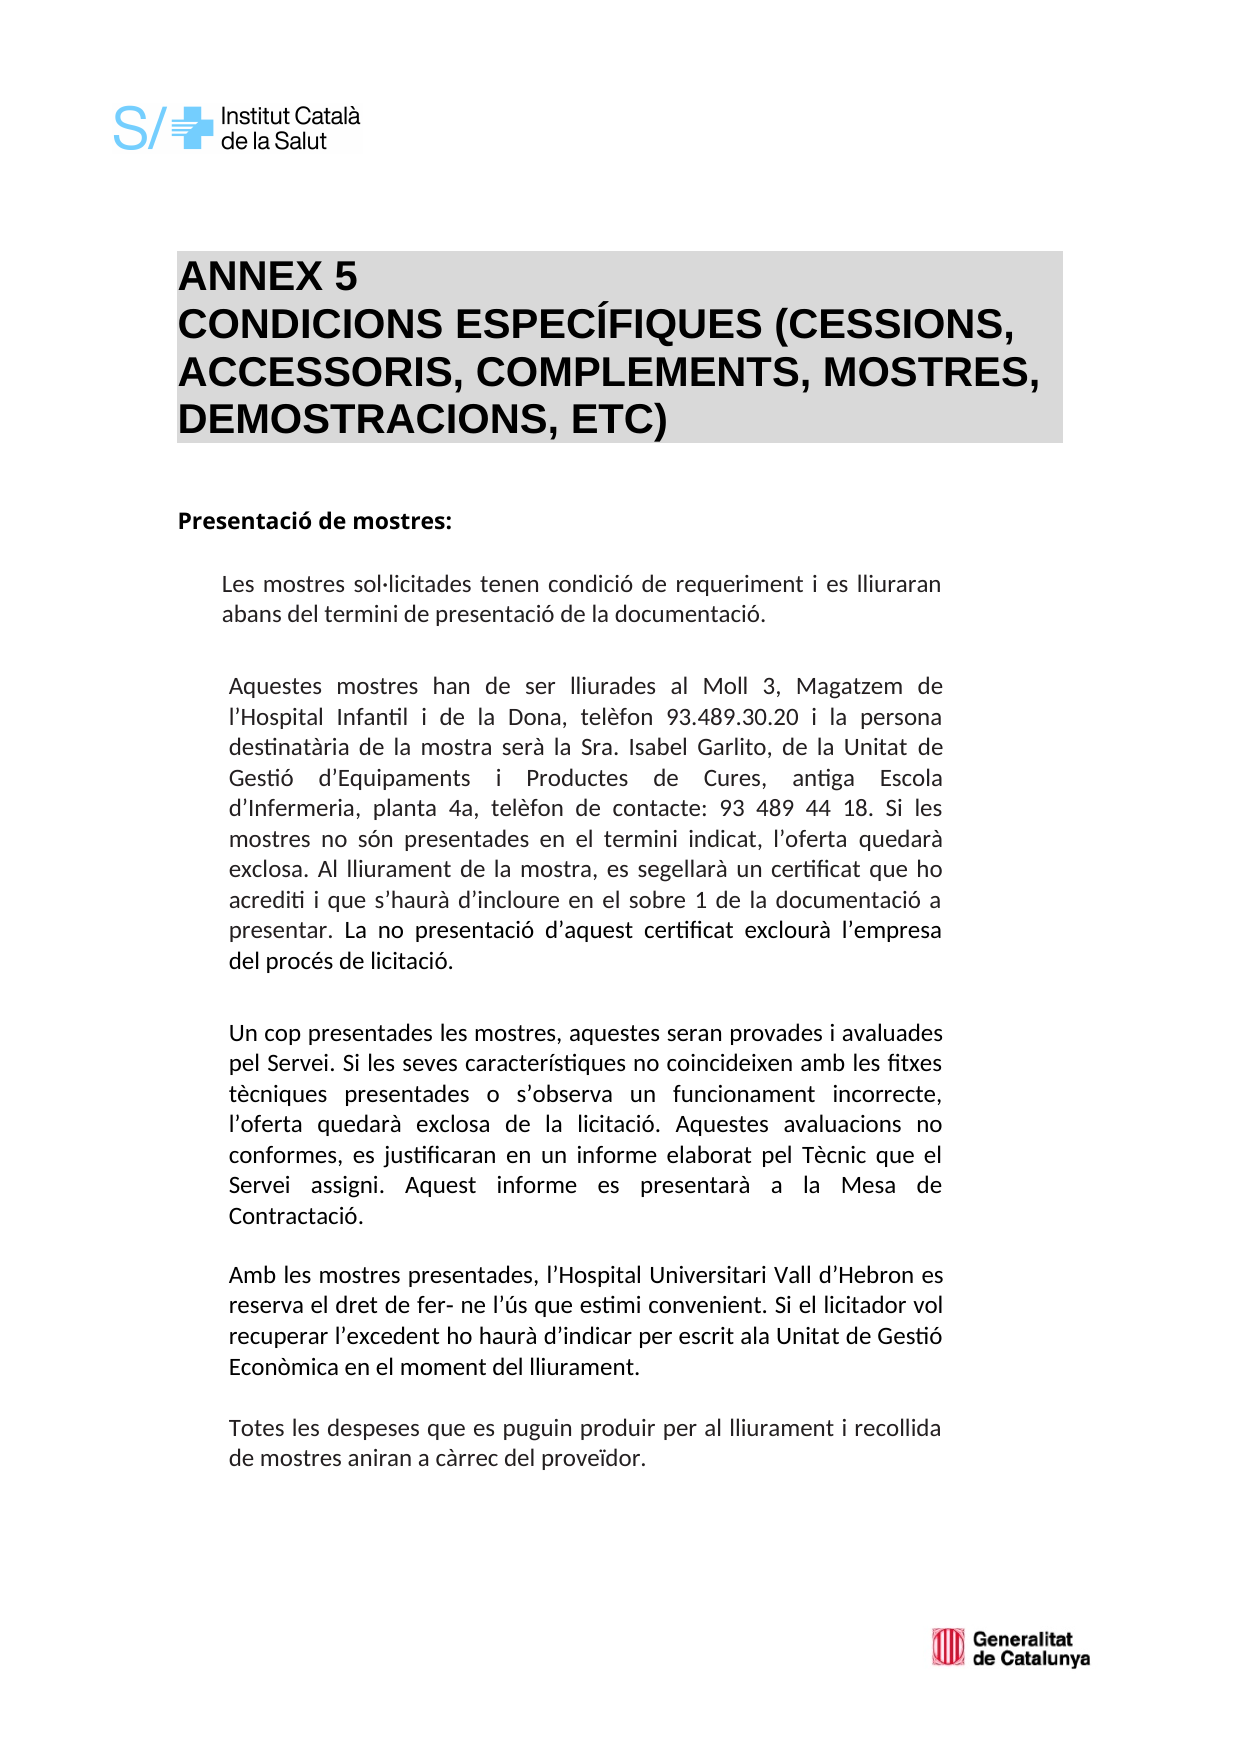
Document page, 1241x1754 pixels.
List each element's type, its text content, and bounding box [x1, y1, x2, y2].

text CONDICIONS ESPECÍFIQUES (CESSIONS, ACCESSORIS, COMPLEMENTS, MOSTRES, DEMOSTRACIONS, ETC) [177, 299, 1063, 443]
picture [112, 103, 363, 154]
text Totes les despeses que es puguin produir per al lliurament i recollida de mostres aniran a càrrec del proveïdor. [228, 1412, 943, 1473]
text ANNEX 5 [177, 251, 1063, 299]
picture [893, 1621, 1129, 1674]
text Les mostres sol·licitades tenen condició de requeriment i es lliuraran abans del termini de presentació de la documentació. [222, 568, 943, 629]
text Un cop presentades les mostres, aquestes seran provades i avaluades pel Servei. Si les seves característiques no coincideixen amb les fitxes tècniques presentades o s’observa un funcionament incorrecte, l’oferta quedarà exclosa de la licitació. Aquestes avaluacions no conformes, es justificaran en un informe elaborat pel Tècnic que el Servei assigni. Aquest informe es presentarà a la Mesa de Contractació. [228, 1017, 943, 1230]
text Amb les mostres presentades, l’Hospital Universitari Vall d’Hebron es reserva el dret de fer‐ ne l’ús que estimi convenient. Si el licitador vol recuperar l’excedent ho haurà d’indicar per escrit ala Unitat de Gestió Econòmica en el moment del lliurament. [228, 1259, 943, 1381]
text Presentació de mostres: [177, 505, 1063, 536]
text Aquestes mostres han de ser lliurades al Moll 3, Magatzem de l’Hospital Infantil i de la Dona, telèfon 93.489.30.20 i la persona destinatària de la mostra serà la Sra. Isabel Garlito, de la Unitat de Gestió d’Equipaments i Productes de Cures, antiga Escola d’Infermeria, planta 4a, telèfon de contacte: 93 489 44 18. Si les mostres no són presentades en el termini indicat, l’oferta quedarà exclosa. Al lliurament de la mostra, es segellarà un certificat que ho acrediti i que s’haurà d’incloure en el sobre 1 de la documentació a presentar. La no presentació d’aquest certificat exclourà l’empresa del procés de licitació. [228, 670, 943, 975]
